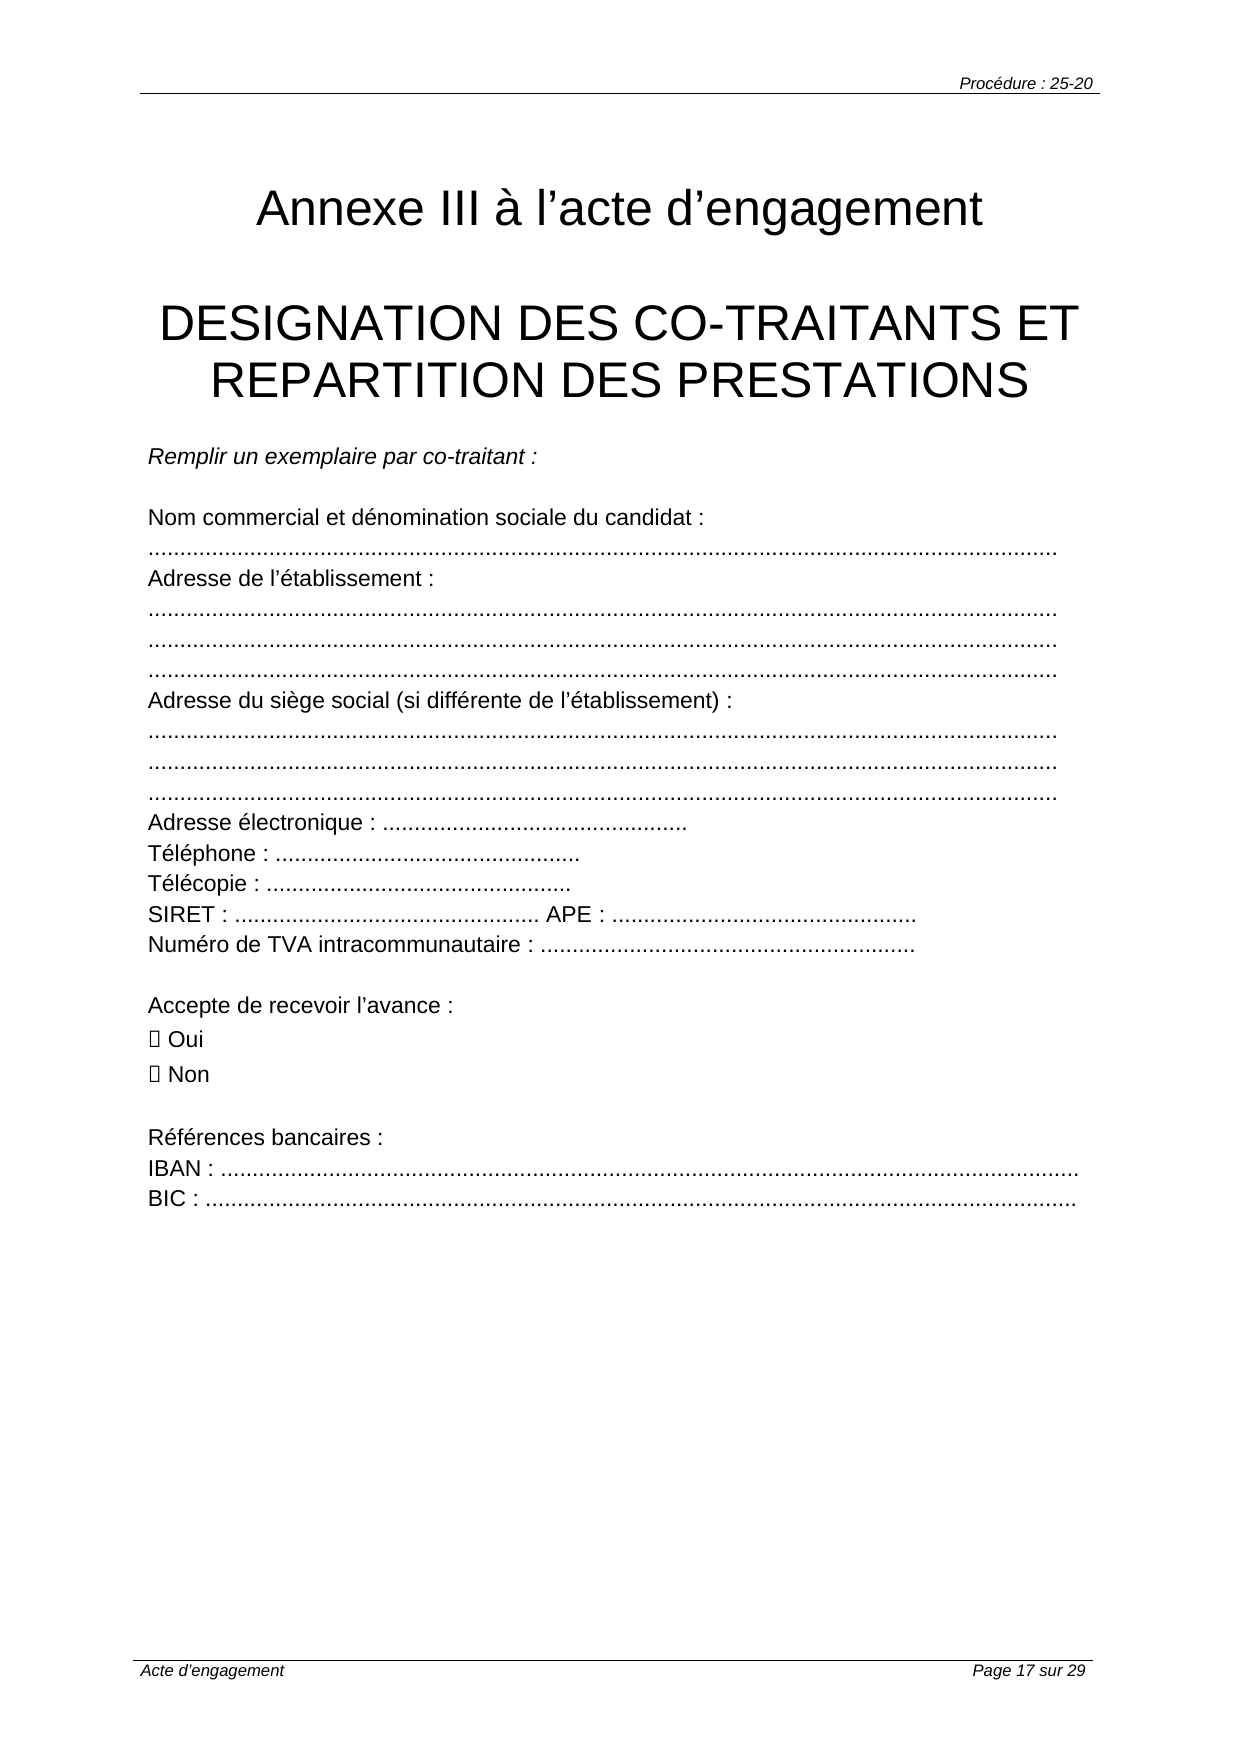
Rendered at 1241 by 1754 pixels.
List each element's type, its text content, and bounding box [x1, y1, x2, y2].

text Remplir un exemplaire par co-traitant : [148, 443, 1093, 469]
text Téléphone : ................................................ [148, 839, 1093, 866]
text Télécopie : ................................................ [148, 870, 1093, 896]
text  Non [148, 1058, 1093, 1089]
text SIRET : ................................................ APE : ................................................ [148, 901, 1093, 927]
text BIC : ......................................................................................................................................... [148, 1185, 1093, 1211]
text  Oui [148, 1023, 1093, 1054]
text ............................................................................................................................................... [148, 595, 1093, 622]
text ............................................................................................................................................... [148, 534, 1093, 561]
text Nom commercial et dénomination sociale du candidat : [148, 504, 1093, 530]
text Références bancaires : [148, 1124, 1093, 1150]
text Accepte de recevoir l’avance : [148, 992, 1093, 1018]
text ............................................................................................................................................... [148, 748, 1093, 774]
text DESIGNATION DES CO-TRAITANTS ET REPARTITION DES PRESTATIONS [148, 293, 1093, 408]
text Adresse de l’établissement : [148, 565, 1093, 591]
text ............................................................................................................................................... [148, 717, 1093, 744]
text ............................................................................................................................................... [148, 656, 1093, 683]
text IBAN : ....................................................................................................................................... [148, 1154, 1093, 1181]
text ............................................................................................................................................... [148, 778, 1093, 805]
text Adresse du siège social (si différente de l’établissement) : [148, 687, 1093, 713]
text ............................................................................................................................................... [148, 626, 1093, 652]
text Numéro de TVA intracommunautaire : ........................................................... [148, 931, 1093, 957]
text Annexe III à l’acte d’engagement [148, 178, 1093, 236]
text Adresse électronique : ................................................ [148, 809, 1093, 835]
